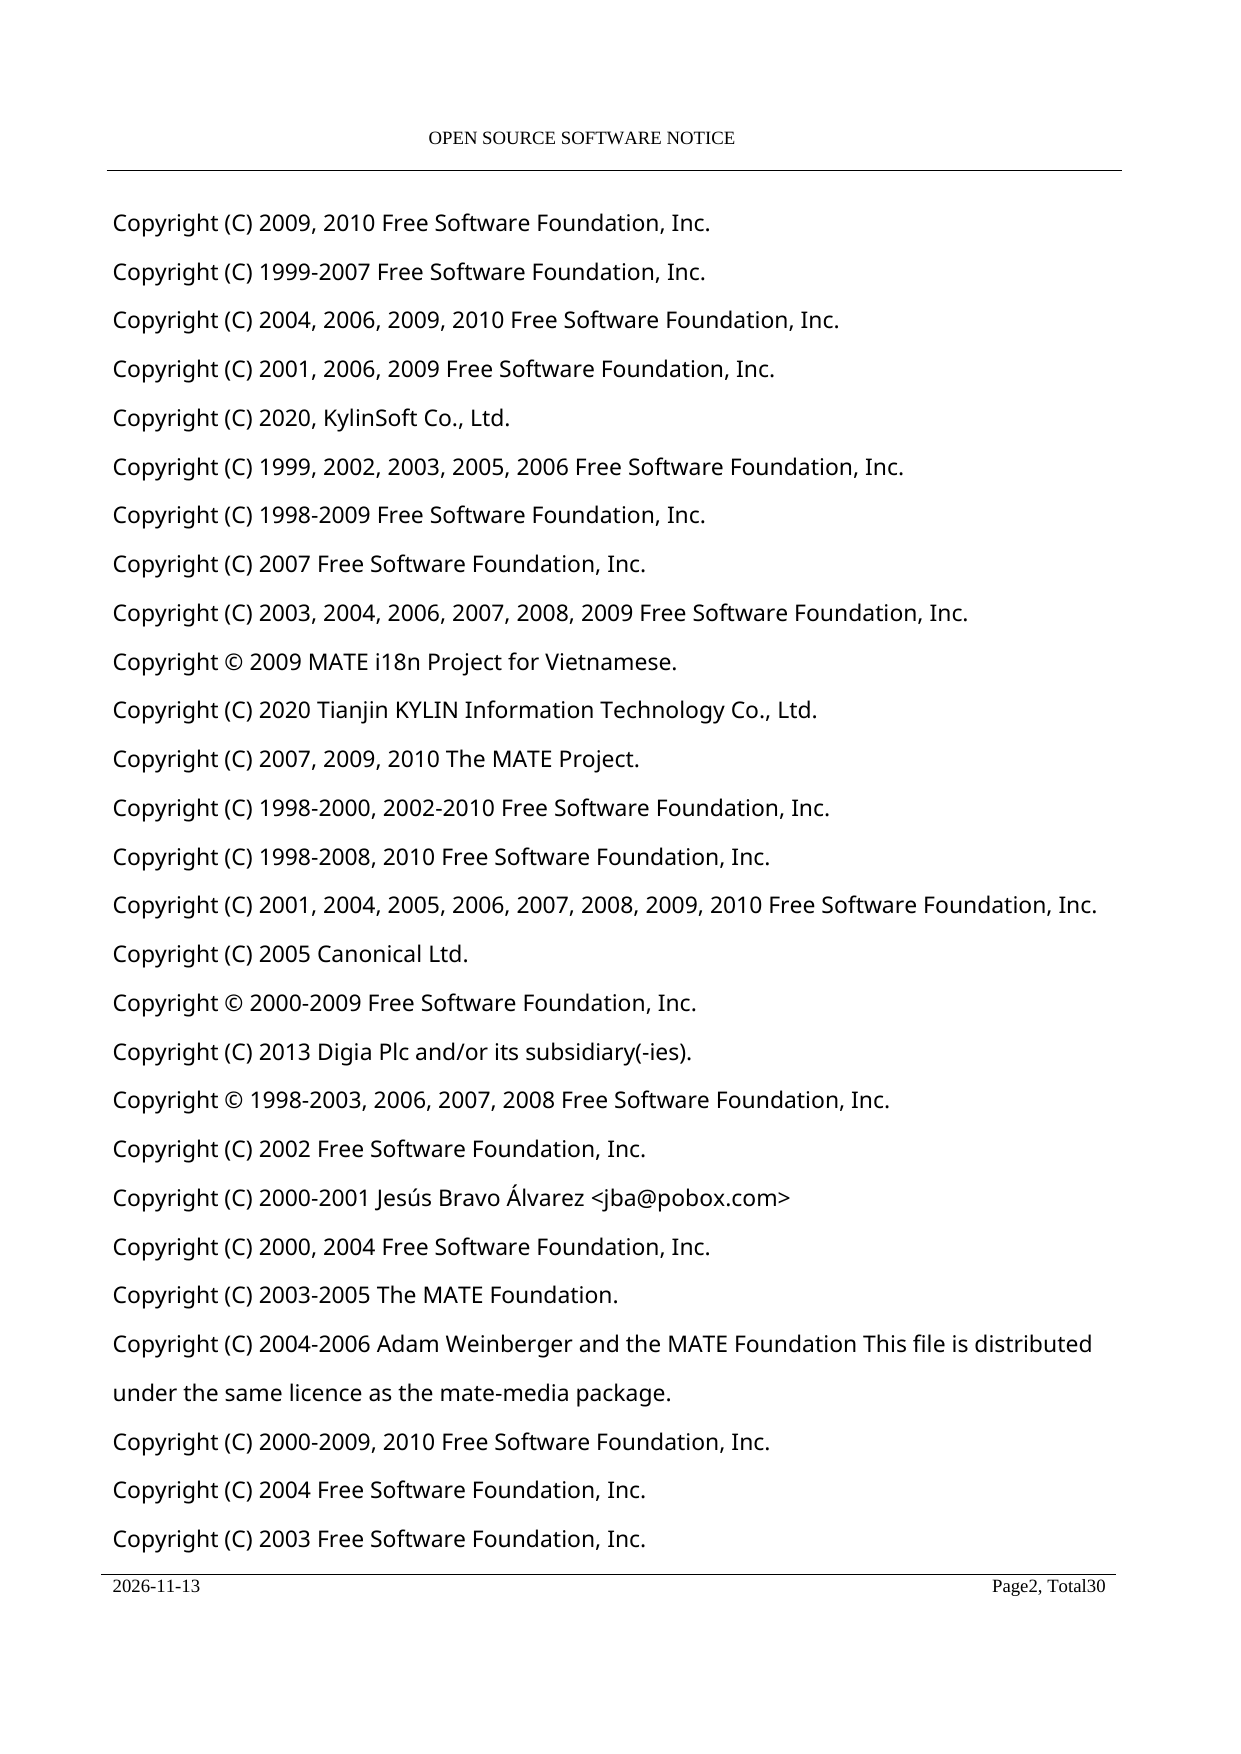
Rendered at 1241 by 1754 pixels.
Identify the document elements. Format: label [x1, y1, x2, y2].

text [112, 206, 1128, 1555]
